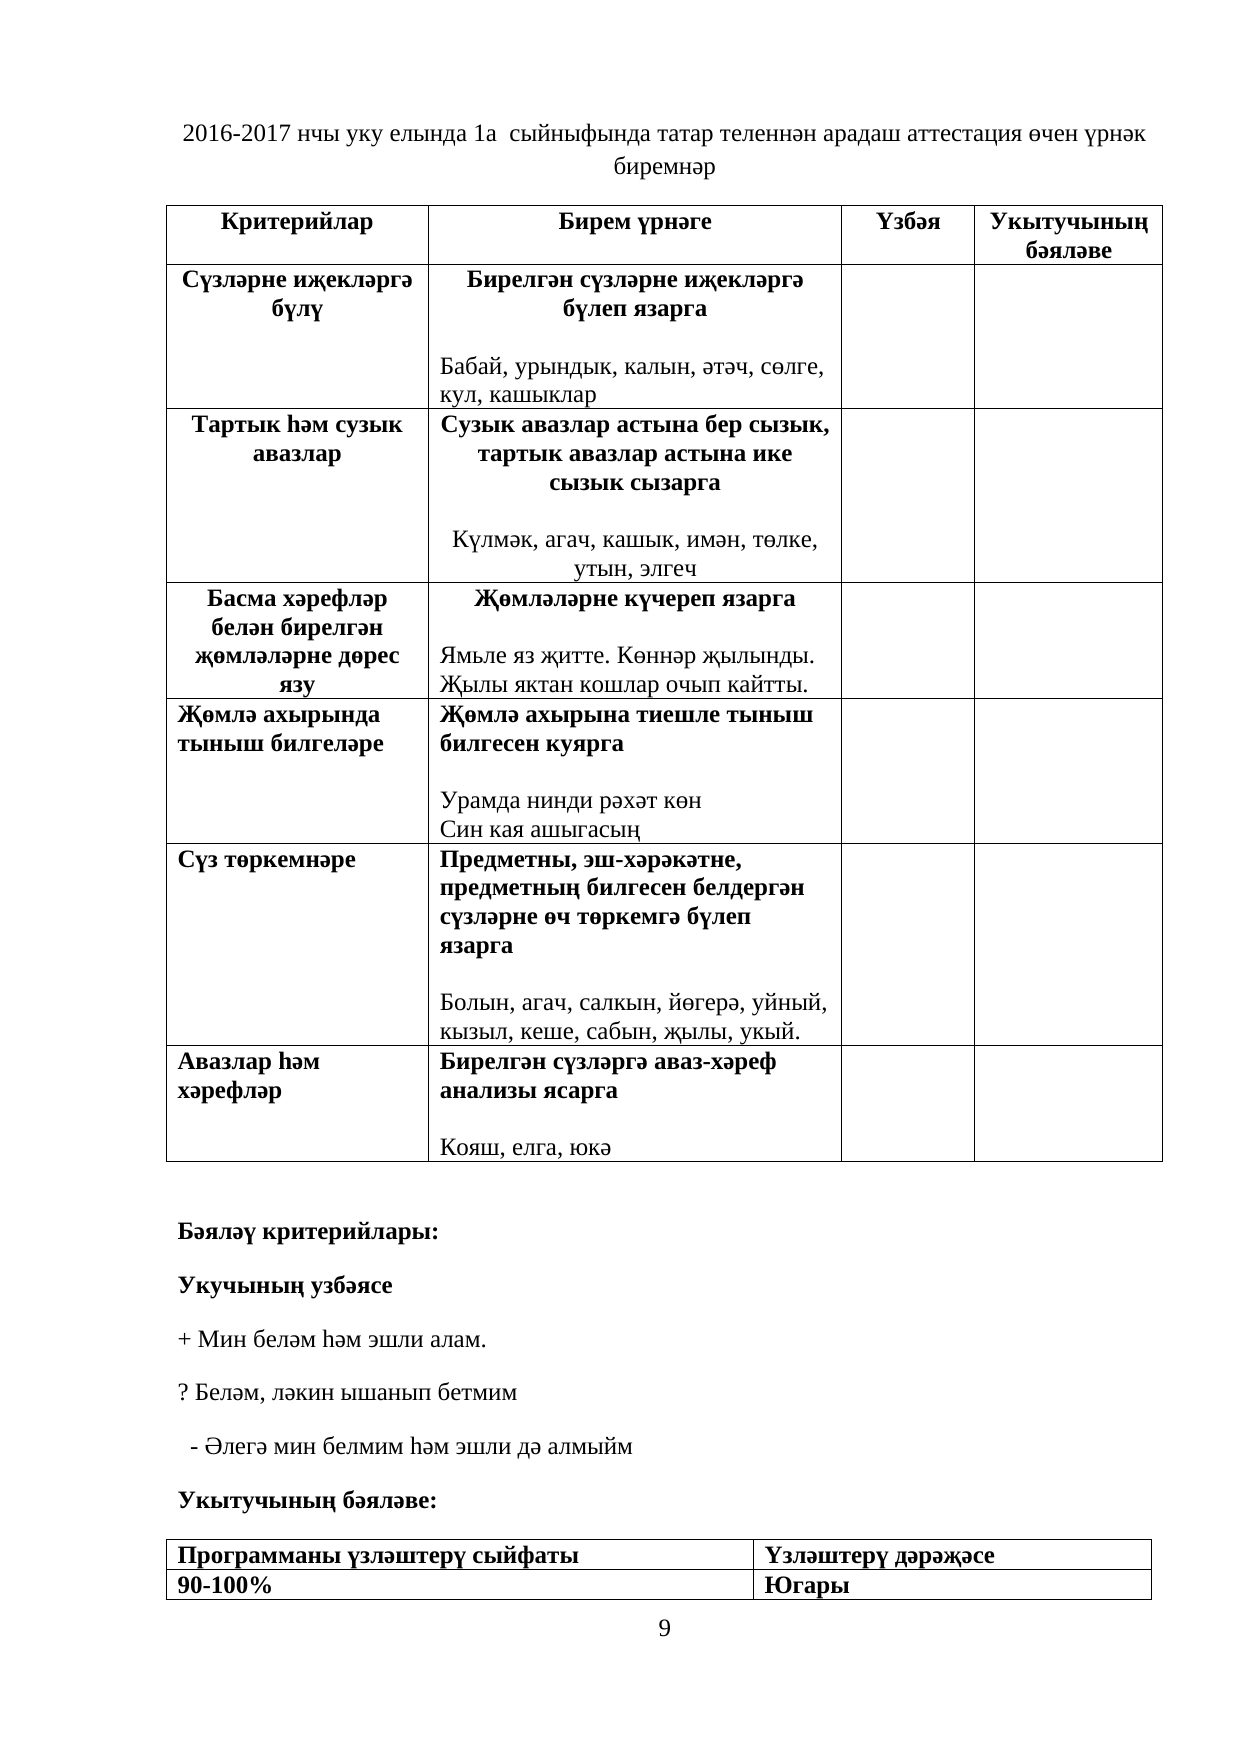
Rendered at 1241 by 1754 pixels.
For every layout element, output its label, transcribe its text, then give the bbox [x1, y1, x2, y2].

table_cell Бирелгән сүзләрне иҗекләргә бүлеп язарга Бабай, урындык, калын, әтәч, сөлге, кул, кашыклар [429, 265, 841, 408]
table_header Бирем үрнәге [429, 206, 841, 263]
table_cell Җөмлә ахырына тиешле тыныш билгесен куярга Урамда нинди рәхәт көн Син кая ашыгасың [429, 699, 841, 843]
text Бәяләү критерийлары: [177, 1216, 1152, 1245]
table_cell [975, 1046, 1162, 1161]
table_cell Предметны, эш-хәрәкәтне, предметның билгесен белдергән сүзләрне өч төркемгә бүлеп язарга Болын, агач, салкын, йөгерә, уйный, кызыл, кеше, сабын, җылы, укый. [429, 844, 841, 1045]
table_cell Тартык һәм сузык авазлар [167, 409, 428, 582]
text Укытучының бәяләве: [177, 1485, 1152, 1514]
table_cell [842, 265, 974, 408]
table_cell Басма хәрефләр белән бирелгән җөмләләрне дөрес язу [167, 583, 428, 698]
text - Әлегә мин белмим һәм эшли дә алмыйм [177, 1431, 1152, 1460]
table_cell [975, 699, 1162, 843]
table_cell Бирелгән сүзләргә аваз-хәреф анализы ясарга Кояш, елга, юкә [429, 1046, 841, 1161]
table_header Укытучының бәяләве [975, 206, 1162, 263]
text Укучының узбәясе [177, 1270, 1152, 1298]
table_cell [842, 409, 974, 582]
table_cell Җөмләләрне күчереп язарга Ямьле яз җитте. Көннәр җылынды. Җылы яктан кошлар очып кайтты. [429, 583, 841, 698]
table_cell [842, 699, 974, 843]
table_header Программаны үзләштерү сыйфаты [167, 1540, 753, 1569]
table_header Үзбәя [842, 206, 974, 263]
text + Мин беләм һәм эшли алам. [177, 1324, 1152, 1352]
table_cell Җөмлә ахырында тыныш билгеләре [167, 699, 428, 843]
table_cell [975, 583, 1162, 698]
table_cell [842, 844, 974, 1045]
table_cell Авазлар һәм хәрефләр [167, 1046, 428, 1161]
table_cell [842, 583, 974, 698]
table_cell [975, 409, 1162, 582]
table_cell [975, 265, 1162, 408]
table_header Критерийлар [167, 206, 428, 263]
table_cell Сүз төркемнәре [167, 844, 428, 1045]
text 2016-2017 нчы уку елында 1а сыйныфында татар теленнән арадаш аттестация өчен үрнәк биремнәр [177, 118, 1152, 180]
table_header Үзләштерү дәрәҗәсе [754, 1540, 1151, 1569]
text ? Беләм, ләкин ышанып бетмим [177, 1377, 1152, 1406]
table_cell Сузык авазлар астына бер сызык, тартык авазлар астына ике сызык сызарга Күлмәк, агач, кашык, имән, төлке, утын, элгеч [429, 409, 841, 582]
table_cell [754, 1570, 1151, 1599]
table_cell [167, 1570, 753, 1599]
table_cell [842, 1046, 974, 1161]
table_cell Сүзләрне иҗекләргә бүлү [167, 265, 428, 408]
table_cell [975, 844, 1162, 1045]
